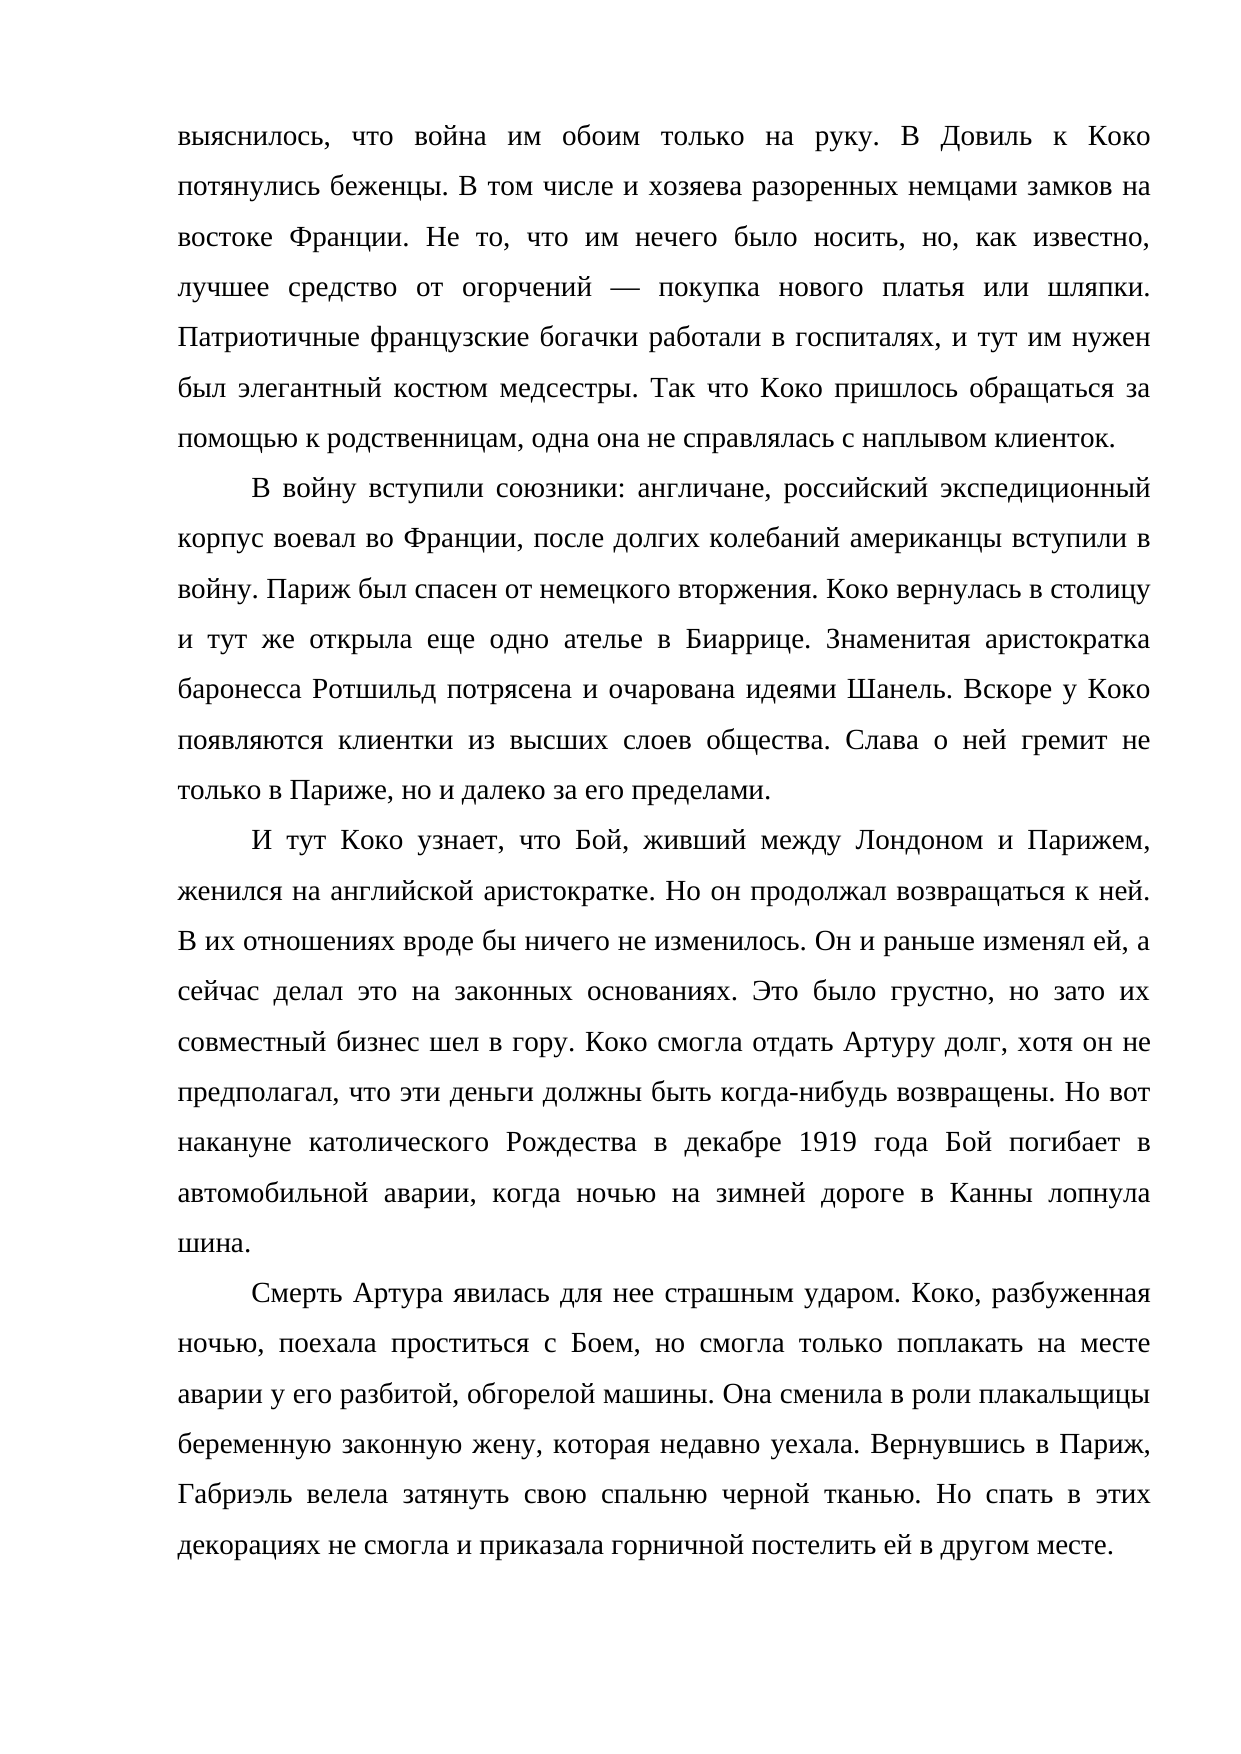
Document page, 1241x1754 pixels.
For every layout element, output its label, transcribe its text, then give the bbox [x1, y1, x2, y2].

text И тут Коко узнает, что Бой, живший между Лондоном и Парижем, женился на английской аристократке. Но он продолжал возвращаться к ней. В их отношениях вроде бы ничего не изменилось. Он и раньше изменял ей, а сейчас делал это на законных основаниях. Это было грустно, но зато их совместный бизнес шел в гору. Коко смогла отдать Артуру долг, хотя он не предполагал, что эти деньги должны быть когда-нибудь возвращены. Но вот накануне католического Рождества в декабре 1919 года Бой погибает в автомобильной аварии, когда ночью на зимней дороге в Канны лопнула шина. [177, 822, 1152, 1258]
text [177, 118, 1152, 453]
text В войну вступили союзники: англичане, российский экспедиционный корпус воевал во Франции, после долгих колебаний американцы вступили в войну. Париж был спасен от немецкого вторжения. Коко вернулась в столицу и тут же открыла еще одно ателье в Биаррице. Знаменитая аристократка баронесса Ротшильд потрясена и очарована идеями Шанель. Вскоре у Коко появляются клиентки из высших слоев общества. Слава о ней гремит не только в Париже, но и далеко за его пределами. [177, 470, 1152, 806]
text Смерть Артура явилась для нее страшным ударом. Коко, разбуженная ночью, поехала проститься с Боем, но смогла только поплакать на месте аварии у его разбитой, обгорелой машины. Она сменила в роли плакальщицы беременную законную жену, которая недавно уехала. Вернувшись в Париж, Габриэль велела затянуть свою спальню черной тканью. Но спать в этих декорациях не смогла и приказала горничной постелить ей в другом месте. [177, 1275, 1152, 1560]
